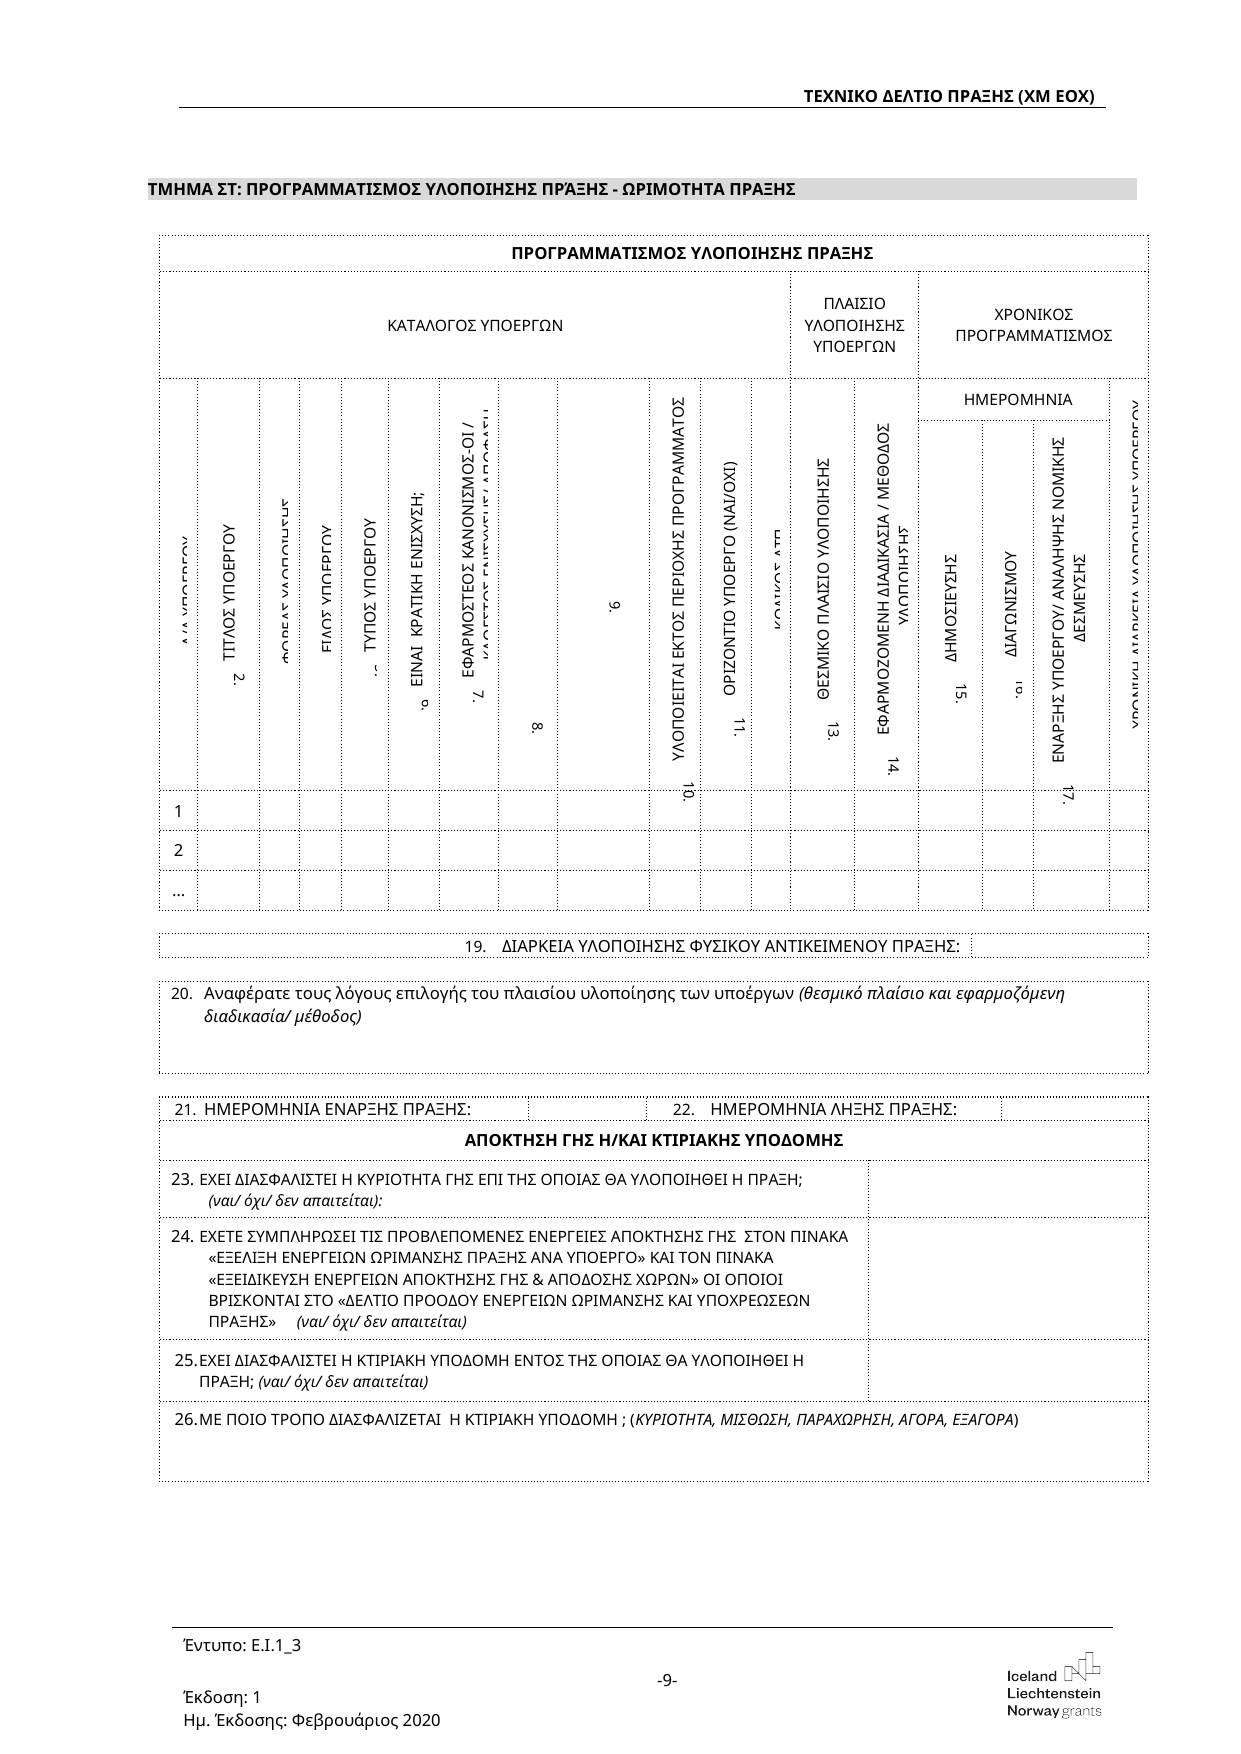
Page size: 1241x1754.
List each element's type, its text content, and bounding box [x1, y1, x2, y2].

table_header Αναφέρατε τους λόγους επιλογής του πλαισίου υλοποίησης των υποέργων (θεσμικό πλαίσιο και εφαρμοζόμενη διαδικασία/ μέθοδος) [160, 981, 1149, 1073]
table_cell [855, 790, 918, 830]
table_cell [919, 790, 982, 830]
table_cell ΚΩΔΙΚΟΣ ΑΤΠ [752, 378, 791, 790]
table_cell [1033, 830, 1110, 870]
table_cell [439, 790, 498, 830]
table_cell ΤΥΠΟΣ ΥΠΟΕΡΓΟΥ [341, 378, 388, 790]
table_cell [1033, 790, 1110, 830]
table_cell [919, 830, 982, 870]
table_cell [198, 830, 259, 870]
table_header [972, 933, 1149, 957]
table_cell … [160, 870, 197, 909]
table_cell [1033, 870, 1110, 909]
table_cell ΟΡΙΖΟΝΤΙΟ ΥΠΟΕΡΓΟ (ΝΑΙ/ΟΧΙ) [701, 378, 752, 790]
table_cell [1110, 790, 1149, 830]
table_cell [982, 790, 1033, 830]
table_cell ΗΜΕΡΟΜΗΝΙΑ [919, 378, 1110, 420]
table_cell [499, 870, 558, 909]
table_cell [388, 870, 439, 909]
table_cell [701, 830, 752, 870]
table_header ΗΜΕΡΟΜΗΝΙΑ ΕΝΑΡΞΗΣ ΠΡΑΞΗΣ: [160, 1096, 528, 1120]
table_cell [868, 1217, 1149, 1338]
table_cell [388, 830, 439, 870]
table_cell [868, 1160, 1149, 1217]
table_cell 1 [160, 790, 197, 830]
table_cell [919, 870, 982, 909]
table_cell [650, 870, 701, 909]
table_cell [341, 830, 388, 870]
table_cell ΚΑΤΑΛΟΓΟΣ ΥΠΟΕΡΓΩΝ [160, 271, 791, 378]
table_cell [855, 830, 918, 870]
table_cell [439, 870, 498, 909]
table_header [1001, 1096, 1149, 1120]
table_cell [855, 870, 918, 909]
subtitle τμημα στ: προγραμματισμοσ υλοποιησησ πράξησ - ωριμοτητα πραξησ [148, 178, 1137, 200]
table_cell ΕΧΕΤΕ ΣΥΜΠΛΗΡΩΣΕΙ ΤΙΣ ΠΡΟΒΛΕΠΟΜΕΝΕΣ ΕΝΕΡΓΕΙΕΣ ΑΠΟΚΤΗΣΗΣ ΓΗΣ ΣΤΟΝ ΠΙΝΑΚΑ «ΕΞΕΛΙΞΗ ΕΝΕΡΓΕΙΩΝ ΩΡΙΜΑΝΣΗΣ ΠΡΑΞΗΣ ΑΝΑ ΥΠΟΕΡΓΟ» ΚΑΙ ΤΟΝ ΠΙΝΑΚΑ «ΕΞΕΙΔΙΚΕΥΣΗ ΕΝΕΡΓΕΙΩΝ ΑΠΟΚΤΗΣΗΣ ΓΗΣ & ΑΠΟΔΟΣΗΣ ΧΩΡΩΝ» ΟΙ ΟΠΟΙΟΙ ΒΡΙΣΚΟΝΤΑΙ ΣΤΟ «ΔΕΛΤΙΟ ΠΡΟΟΔΟΥ ΕΝΕΡΓΕΙΩΝ ΩΡΙΜΑΝΣΗΣ ΚΑΙ ΥΠΟΧΡΕΩΣΕΩΝ ΠΡΑΞΗΣ» (ναι/ όχι/ δεν απαιτείται) [160, 1217, 868, 1338]
table_cell [791, 830, 854, 870]
table_cell [499, 378, 558, 790]
table_cell ΑΠΟΚΤΗΣΗ ΓΗΣ Η/ΚΑΙ ΚΤΙΡΙΑΚΗΣ ΥΠΟΔΟΜΗΣ [160, 1120, 1149, 1160]
table_cell ΤΙΤΛΟΣ ΥΠΟΕΡΓΟΥ [198, 378, 259, 790]
table_cell [868, 1339, 1149, 1401]
table_cell [558, 870, 650, 909]
table_cell [259, 870, 299, 909]
table_cell ΜΕ ΠΟΙΟ ΤΡΟΠΟ ΔΙΑΣΦΑΛΙΖΕΤΑΙ Η ΚΤΙΡΙΑΚΗ ΥΠΟΔΟΜΗ ; (ΚΥΡΙΟΤΗΤΑ, ΜΙΣΘΩΣΗ, ΠΑΡΑΧΩΡΗΣΗ, ΑΓΟΡΑ, ΕΞΑΓΟΡΑ) [160, 1401, 1149, 1481]
table_cell [558, 378, 650, 790]
table_cell ΕΦΑΡΜΟΖΟΜΕΝΗ ΔΙΑΔΙΚΑΣΙΑ / ΜΕΘΟΔΟΣ ΥΛΟΠΟΙΗΣΗΣ [855, 378, 918, 790]
table_cell ΔΗΜΟΣΙΕΥΣΗΣ [919, 420, 982, 790]
table_cell [259, 830, 299, 870]
table_cell [388, 790, 439, 830]
table_cell [499, 790, 558, 830]
table_cell [752, 870, 791, 909]
table_cell 2 [160, 830, 197, 870]
table_cell ΕΧΕΙ ΔΙΑΣΦΑΛΙΣΤΕΙ Η ΚΤΙΡΙΑΚΗ ΥΠΟΔΟΜΗ ΕΝΤΟΣ ΤΗΣ ΟΠΟΙΑΣ ΘΑ ΥΛΟΠΟΙΗΘΕΙ Η ΠΡΑΞΗ; (ναι/ όχι/ δεν απαιτείται) [160, 1339, 868, 1401]
table_cell ΕΝΑΡΞΗΣ ΥΠΟΕΡΓΟΥ/ ΑΝΑΛΗΨΗΣ ΝΟΜΙΚΗΣ ΔΕΣΜΕΥΣΗΣ [1033, 420, 1110, 790]
table_cell [752, 830, 791, 870]
table_cell ΘΕΣΜΙΚΟ ΠΛΑΙΣΙΟ ΥΛΟΠΟΙΗΣΗΣ [791, 378, 854, 790]
table_cell ΕΙΝΑΙ ΚΡΑΤΙΚΗ ΕΝΙΣΧΥΣΗ; [388, 378, 439, 790]
table_cell ΔΙΑΓΩΝΙΣΜΟΥ [982, 420, 1033, 790]
table_cell [341, 790, 388, 830]
picture [1007, 1652, 1102, 1719]
table_cell [259, 790, 299, 830]
table_cell ΕΦΑΡΜΟΣΤΕΟΣ ΚΑΝΟΝΙΣΜΟΣ-ΟΙ / ΚΑΘΕΣΤΩΣ ΕΝΙΣΧΥΣΗΣ/ ΑΠΟΦΑΣΗ ΥΓΟΣ [439, 378, 498, 790]
table_cell Α/Α ΥΠΟΕΡΓΟΥ [160, 378, 197, 790]
table_cell ΧΡΟΝΙΚΟΣ ΠΡΟΓΡΑΜΜΑΤΙΣΜΟΣ [919, 271, 1149, 378]
table_cell [299, 790, 341, 830]
table_cell [650, 790, 701, 830]
table_cell [791, 790, 854, 830]
table_cell [499, 830, 558, 870]
table_cell [558, 790, 650, 830]
table_cell ΕΧΕΙ ΔΙΑΣΦΑΛΙΣΤΕΙ Η ΚΥΡΙΟΤΗΤΑ ΓΗΣ ΕΠΙ ΤΗΣ ΟΠΟΙΑΣ ΘΑ ΥΛΟΠΟΙΗΘΕΙ Η ΠΡΑΞΗ; (ναι/ όχι/ δεν απαιτείται): [160, 1160, 868, 1217]
table_cell ΧΡΟΝΙΚΗ ΔΙΑΡΚΕΙΑ ΥΛΟΠΟΙΗΣΗΣ ΥΠΟΕΡΓΟΥ (ΜΗΝΕΣ) [1110, 378, 1149, 790]
table_cell [299, 830, 341, 870]
table_cell [982, 830, 1033, 870]
table_cell [701, 870, 752, 909]
table_cell [982, 870, 1033, 909]
table_header ΠΡΟΓΡΑΜΜΑΤΙΣΜΟΣ ΥΛΟΠΟΙΗΣΗΣ ΠΡΑΞΗΣ [160, 235, 1149, 271]
table_cell ΕΙΔΟΣ ΥΠΟΕΡΓΟΥ [299, 378, 341, 790]
table_header [529, 1096, 647, 1120]
table_cell ΥΛΟΠΟΙΕΙΤΑΙ ΕΚΤΟΣ ΠΕΡΙΟΧΗΣ ΠΡΟΓΡΑΜΜΑΤΟΣ [650, 378, 701, 790]
table_cell [341, 870, 388, 909]
table_cell ΠΛΑΙΣΙΟ ΥΛΟΠΟΙΗΣΗΣ ΥΠΟΕΡΓΩΝ [791, 271, 918, 378]
table_header ΔΙΑΡΚΕΙΑ ΥΛΟΠΟΙΗΣΗΣ ΦΥΣΙΚΟΥ ΑΝΤΙΚΕΙΜΕΝΟΥ ΠΡΑΞΗΣ: [160, 933, 972, 957]
table_cell [752, 790, 791, 830]
table_cell ΦΟΡΕΑΣ ΥΛΟΠΟΙΗΣΗΣ [259, 378, 299, 790]
table_cell [439, 830, 498, 870]
table_cell [299, 870, 341, 909]
table_cell [198, 790, 259, 830]
table_cell [701, 790, 752, 830]
table_cell [558, 830, 650, 870]
table_cell [1110, 870, 1149, 909]
table_cell [1110, 830, 1149, 870]
table_header ΗΜΕΡΟΜΗΝΙΑ ΛΗΞΗΣ ΠΡΑΞΗΣ: [647, 1096, 1001, 1120]
table_cell [791, 870, 854, 909]
table_cell [650, 830, 701, 870]
table_cell [198, 870, 259, 909]
